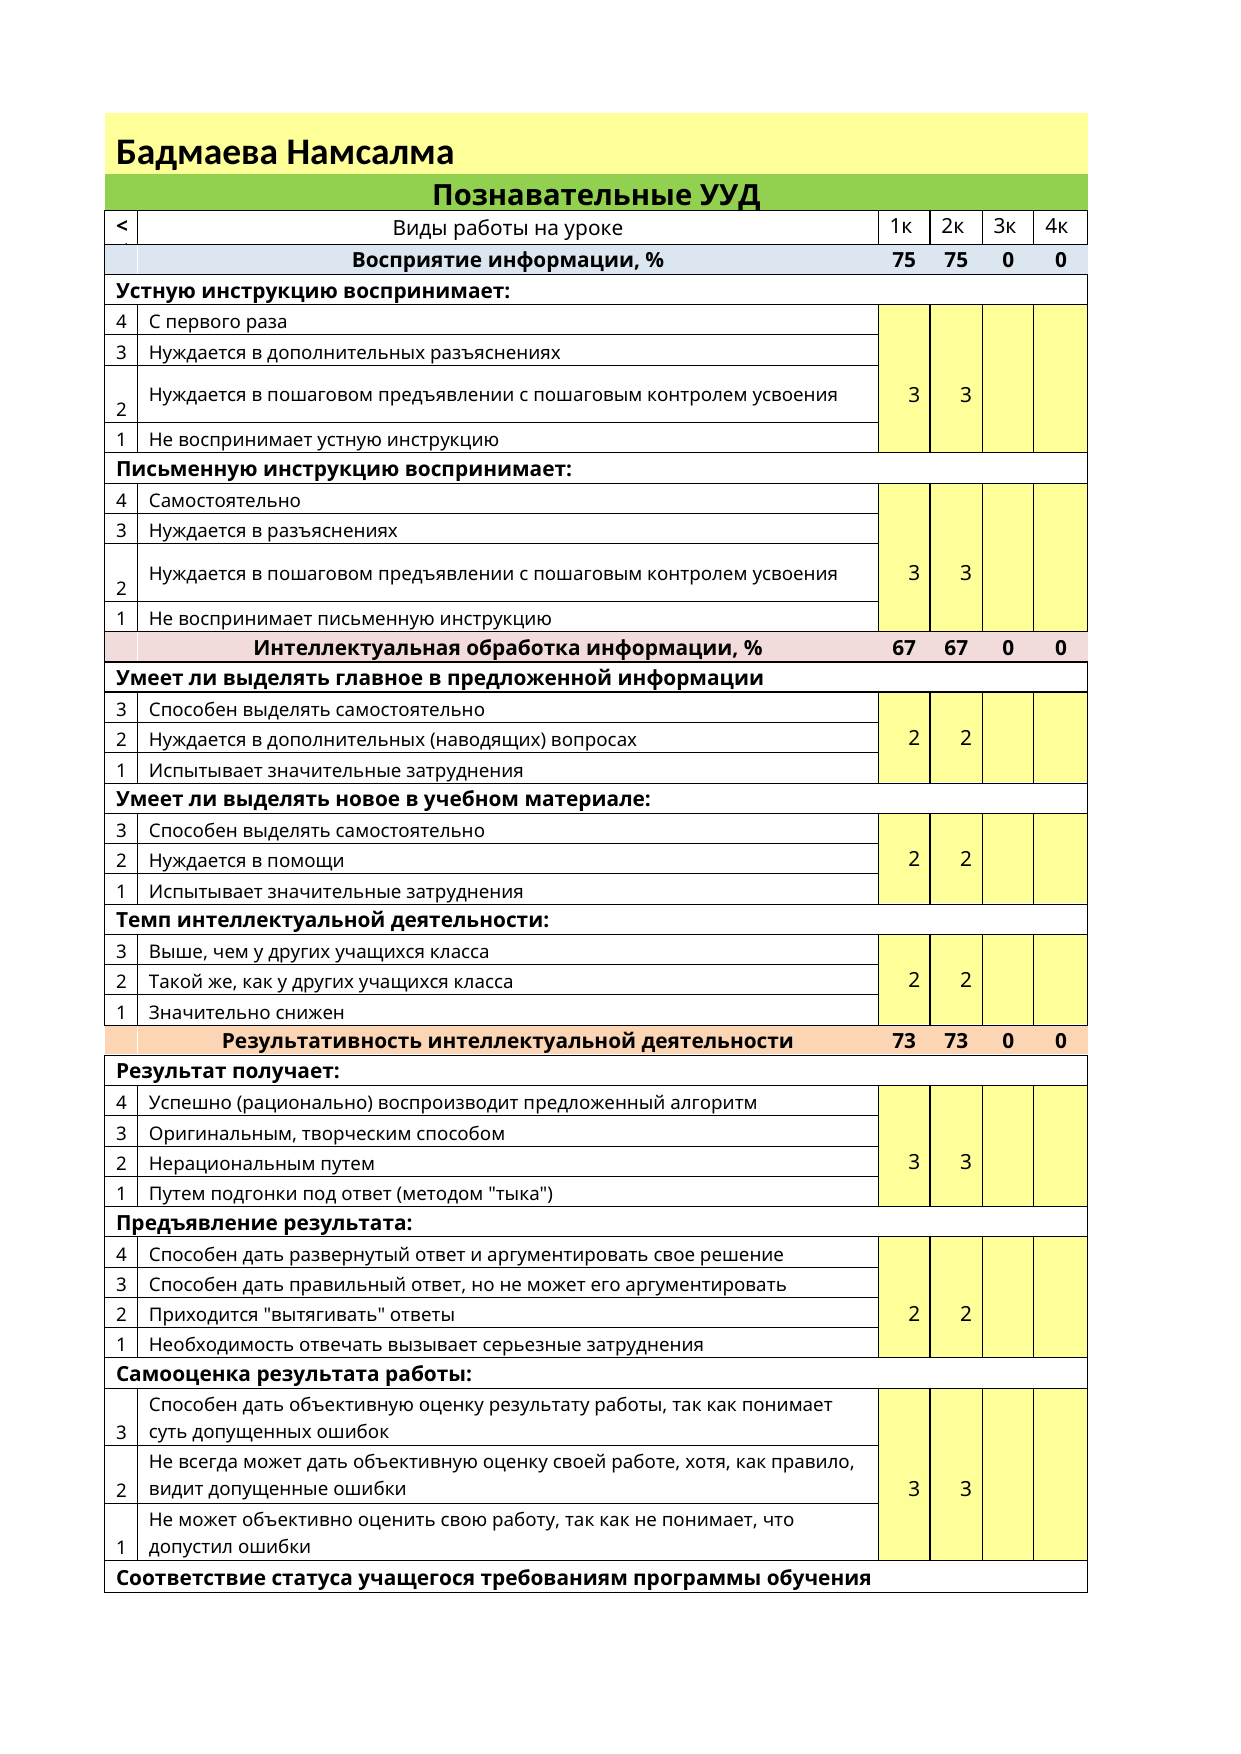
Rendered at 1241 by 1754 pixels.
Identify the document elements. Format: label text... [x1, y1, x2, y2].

table_cell 1 [105, 423, 137, 452]
table_cell [879, 994, 929, 1024]
table_cell 2 [879, 964, 929, 994]
table_cell [879, 305, 929, 334]
table_cell [983, 1389, 1033, 1445]
table_cell [983, 365, 1033, 422]
table_cell [983, 1297, 1033, 1327]
table_cell [931, 873, 982, 903]
table_cell 3 [105, 1268, 137, 1297]
table_cell [1034, 843, 1087, 873]
table_cell 2 [931, 1267, 982, 1327]
table_cell [879, 334, 929, 365]
table_cell Испытывает значительные затруднения [138, 874, 878, 903]
table_cell 2 [105, 1298, 137, 1327]
table_cell 1 [105, 753, 137, 782]
table_cell Испытывает значительные затруднения [138, 753, 878, 782]
table_cell 0 [1034, 632, 1088, 661]
table_cell [879, 1086, 929, 1115]
table_cell 1 [105, 1177, 137, 1206]
table_cell Не может объективно оценить свою работу, так как не понимает, что допустил ошибки [138, 1504, 878, 1560]
table_cell [983, 1445, 1033, 1503]
table_cell [931, 935, 982, 964]
table_cell [879, 1176, 929, 1206]
table_cell [983, 693, 1033, 722]
table_cell 3 [105, 814, 137, 843]
table_cell [983, 814, 1033, 843]
table_cell [983, 935, 1033, 964]
table_cell 75 [878, 245, 930, 274]
table_cell [879, 601, 929, 631]
table_cell [879, 693, 929, 722]
table_cell Умеет ли выделять главное в предложенной информации [105, 663, 1087, 691]
table_cell [879, 484, 929, 513]
table_cell Самооценка результата работы: [105, 1358, 1087, 1388]
table_cell 4 [105, 1086, 137, 1115]
table_cell [931, 814, 982, 843]
table_cell [1034, 722, 1087, 752]
table_cell Результативность интеллектуальной деятельности [138, 1026, 878, 1054]
table_cell 2 [105, 723, 137, 752]
table_cell 2 [879, 1267, 929, 1327]
table_cell [931, 994, 982, 1024]
table_cell 0 [982, 632, 1034, 661]
table_cell [1034, 543, 1087, 601]
table_cell [1034, 994, 1087, 1024]
table_cell [1034, 484, 1087, 513]
table_cell Самостоятельно [138, 484, 878, 513]
table_cell Нерациональным путем [138, 1147, 878, 1176]
table_cell [931, 1503, 982, 1560]
table_cell [931, 334, 982, 365]
table_cell Значительно снижен [138, 995, 878, 1024]
table_cell 4 [105, 484, 137, 513]
table_cell Умеет ли выделять новое в учебном материале: [105, 784, 1087, 812]
table_cell [983, 843, 1033, 873]
table_cell 3 [931, 1115, 982, 1176]
table_cell [879, 1389, 929, 1445]
table_cell [105, 1026, 137, 1054]
table_cell 3 [879, 1445, 929, 1503]
table_cell 0 [1034, 1026, 1088, 1054]
table_cell [931, 1389, 982, 1445]
table_cell [983, 1267, 1033, 1297]
table_cell [983, 305, 1033, 334]
table_cell [1034, 1237, 1087, 1267]
table_cell 0 [982, 245, 1034, 274]
table_cell 3 [105, 335, 137, 365]
table_cell Способен дать объективную оценку результату работы, так как понимает суть допущенных ошибок [138, 1389, 878, 1445]
table_cell 4 [105, 1237, 137, 1267]
table_cell [1034, 1503, 1087, 1560]
table_cell [931, 422, 982, 452]
table_cell 2 [931, 843, 982, 873]
table_cell [1034, 1176, 1087, 1206]
table_cell [983, 1146, 1033, 1176]
table_cell Темп интеллектуальной деятельности: [105, 905, 1087, 933]
table_cell Восприятие информации, % [138, 245, 878, 274]
table_cell 2кл [931, 211, 982, 244]
table_cell [879, 1327, 929, 1357]
table_cell 2 [931, 964, 982, 994]
table_cell [879, 752, 929, 782]
table_cell < < 0 [105, 211, 137, 244]
table_cell [931, 693, 982, 722]
table_cell 67 [930, 632, 982, 661]
table_cell 0 [982, 1026, 1034, 1054]
table_cell Интеллектуальная обработка информации, % [138, 632, 878, 661]
table_cell Способен дать развернутый ответ и аргументировать свое решение [138, 1237, 878, 1267]
table_cell Выше, чем у других учащихся класса [138, 935, 878, 964]
table_cell 2 [105, 544, 137, 601]
table_cell [1034, 873, 1087, 903]
table_cell 3 [105, 514, 137, 543]
table_cell [1034, 422, 1087, 452]
table_cell [983, 1503, 1033, 1560]
table_cell [1034, 964, 1087, 994]
table_cell 4 [105, 305, 137, 334]
table_cell [983, 873, 1033, 903]
table_cell 3 [879, 365, 929, 422]
table_cell [931, 1327, 982, 1357]
table_cell [1034, 305, 1087, 334]
table_cell [931, 1086, 982, 1115]
table_cell Не воспринимает письменную инструкцию [138, 602, 878, 631]
table_cell Соответствие статуса учащегося требованиям программы обучения [105, 1561, 1087, 1592]
table_cell Результат получает: [105, 1056, 1087, 1085]
table_cell 1 [105, 874, 137, 903]
table_cell 2 [879, 722, 929, 752]
table_cell 2 [105, 1446, 137, 1503]
table_cell [879, 422, 929, 452]
table_cell 75 [930, 245, 982, 274]
table_cell С первого раза [138, 305, 878, 334]
table_cell [1034, 1146, 1087, 1176]
table_cell [1034, 1327, 1087, 1357]
table_cell [1034, 601, 1087, 631]
table_cell [983, 543, 1033, 601]
table_cell 3 [105, 1116, 137, 1146]
table_cell 3 [931, 365, 982, 422]
table_cell [983, 513, 1033, 543]
table_cell [1034, 752, 1087, 782]
table_cell [983, 601, 1033, 631]
table_cell [879, 935, 929, 964]
table_cell Нуждается в пошаговом предъявлении с пошаговым контролем усвоения [138, 544, 878, 601]
table_cell [1034, 1115, 1087, 1146]
table_cell Устную инструкцию воспринимает: [105, 275, 1087, 304]
table_cell [983, 1086, 1033, 1115]
table_cell Нуждается в дополнительных разъяснениях [138, 335, 878, 365]
table_cell Познавательные УУД [105, 174, 1088, 210]
table_cell Путем подгонки под ответ (методом "тыка") [138, 1177, 878, 1206]
table_cell [983, 1176, 1033, 1206]
table_cell 3 [105, 1389, 137, 1445]
table_cell 1 [105, 602, 137, 631]
table_cell Нуждается в пошаговом предъявлении с пошаговым контролем усвоения [138, 366, 878, 422]
table_cell [105, 632, 137, 661]
table_cell Способен дать правильный ответ, но не может его аргументировать [138, 1268, 878, 1297]
table_cell Виды работы на уроке [138, 211, 878, 244]
table_cell [1034, 693, 1087, 722]
table_cell [983, 422, 1033, 452]
table_cell 3кл [983, 211, 1033, 244]
table_cell Необходимость отвечать вызывает серьезные затруднения [138, 1328, 878, 1357]
table_cell Способен выделять самостоятельно [138, 814, 878, 843]
table_cell [1034, 1445, 1087, 1503]
table_cell [1034, 935, 1087, 964]
table_cell [879, 873, 929, 903]
table_cell [983, 752, 1033, 782]
table_cell [879, 1503, 929, 1560]
table_cell 1 [105, 1328, 137, 1357]
table_cell 3 [879, 543, 929, 601]
table_cell 0 [1034, 245, 1088, 274]
table_cell Не всегда может дать объективную оценку своей работе, хотя, как правило, видит допущенные ошибки [138, 1446, 878, 1503]
table_cell 3 [879, 1115, 929, 1176]
table_cell 2 [105, 366, 137, 422]
table_cell Оригинальным, творческим способом [138, 1116, 878, 1146]
table_cell [931, 1176, 982, 1206]
table_cell [983, 1115, 1033, 1146]
table_cell [1034, 513, 1087, 543]
table_cell [931, 484, 982, 513]
table_cell Нуждается в дополнительных (наводящих) вопросах [138, 723, 878, 752]
table_cell [931, 305, 982, 334]
table_cell [931, 1237, 982, 1267]
table_cell [1034, 334, 1087, 365]
table_cell [1034, 1086, 1087, 1115]
table_cell 2 [931, 722, 982, 752]
table_cell Успешно (рационально) воспроизводит предложенный алгоритм [138, 1086, 878, 1115]
table_cell 67 [878, 632, 930, 661]
table_cell Предъявление результата: [105, 1207, 1087, 1236]
table_cell [983, 964, 1033, 994]
table_cell [1034, 814, 1087, 843]
table_header Бадмаева Намсалма [105, 113, 1088, 174]
table_cell [983, 1327, 1033, 1357]
table_cell [983, 334, 1033, 365]
table_cell [1034, 1389, 1087, 1445]
table_cell Приходится "вытягивать" ответы [138, 1298, 878, 1327]
table_cell 4кл [1034, 211, 1087, 244]
table_cell 2 [879, 843, 929, 873]
table_cell [931, 513, 982, 543]
table_cell [1034, 1297, 1087, 1327]
table_cell [983, 484, 1033, 513]
table_cell 2 [105, 844, 137, 873]
table_cell 3 [105, 693, 137, 722]
table_cell [983, 722, 1033, 752]
table_cell [931, 752, 982, 782]
table_cell [879, 1237, 929, 1267]
table_cell [1034, 1267, 1087, 1297]
table_cell 1 [105, 1504, 137, 1560]
table_cell 3 [105, 935, 137, 964]
table_cell [879, 513, 929, 543]
table_cell Нуждается в помощи [138, 844, 878, 873]
table_cell [983, 994, 1033, 1024]
table_cell 1кл [879, 211, 929, 244]
table_cell 73 [878, 1026, 930, 1054]
table_cell 2 [105, 1147, 137, 1176]
table_cell [983, 1237, 1033, 1267]
table_cell Нуждается в разъяснениях [138, 514, 878, 543]
table_cell Письменную инструкцию воспринимает: [105, 453, 1087, 483]
table_cell 73 [930, 1026, 982, 1054]
table_cell Не воспринимает устную инструкцию [138, 423, 878, 452]
table_cell Способен выделять самостоятельно [138, 693, 878, 722]
table_cell 1 [105, 995, 137, 1024]
table_cell 3 [931, 543, 982, 601]
table_cell Такой же, как у других учащихся класса [138, 965, 878, 994]
table_cell 2 [105, 965, 137, 994]
table_cell [1034, 365, 1087, 422]
table_cell [105, 245, 137, 274]
table_cell [879, 814, 929, 843]
table_cell [931, 601, 982, 631]
